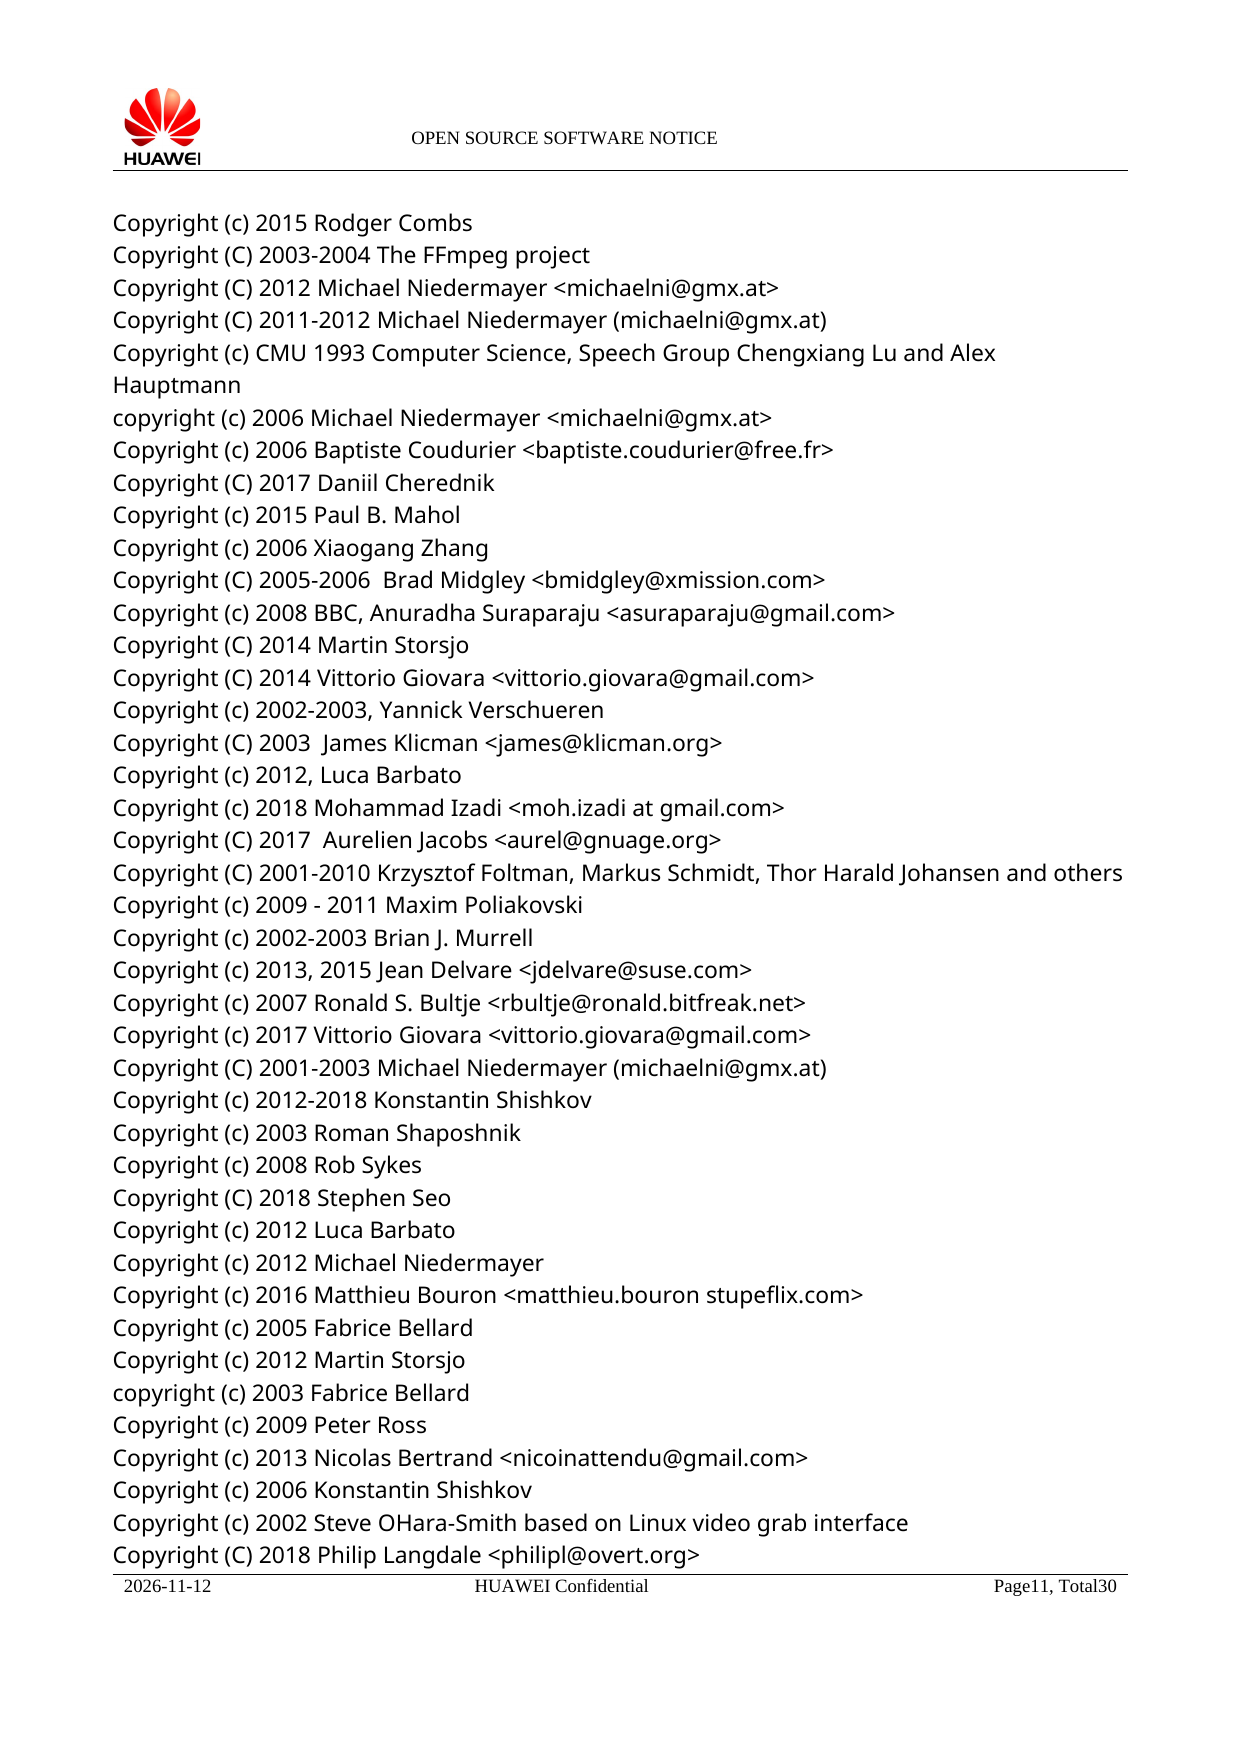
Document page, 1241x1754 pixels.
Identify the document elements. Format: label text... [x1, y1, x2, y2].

picture [124, 88, 201, 165]
